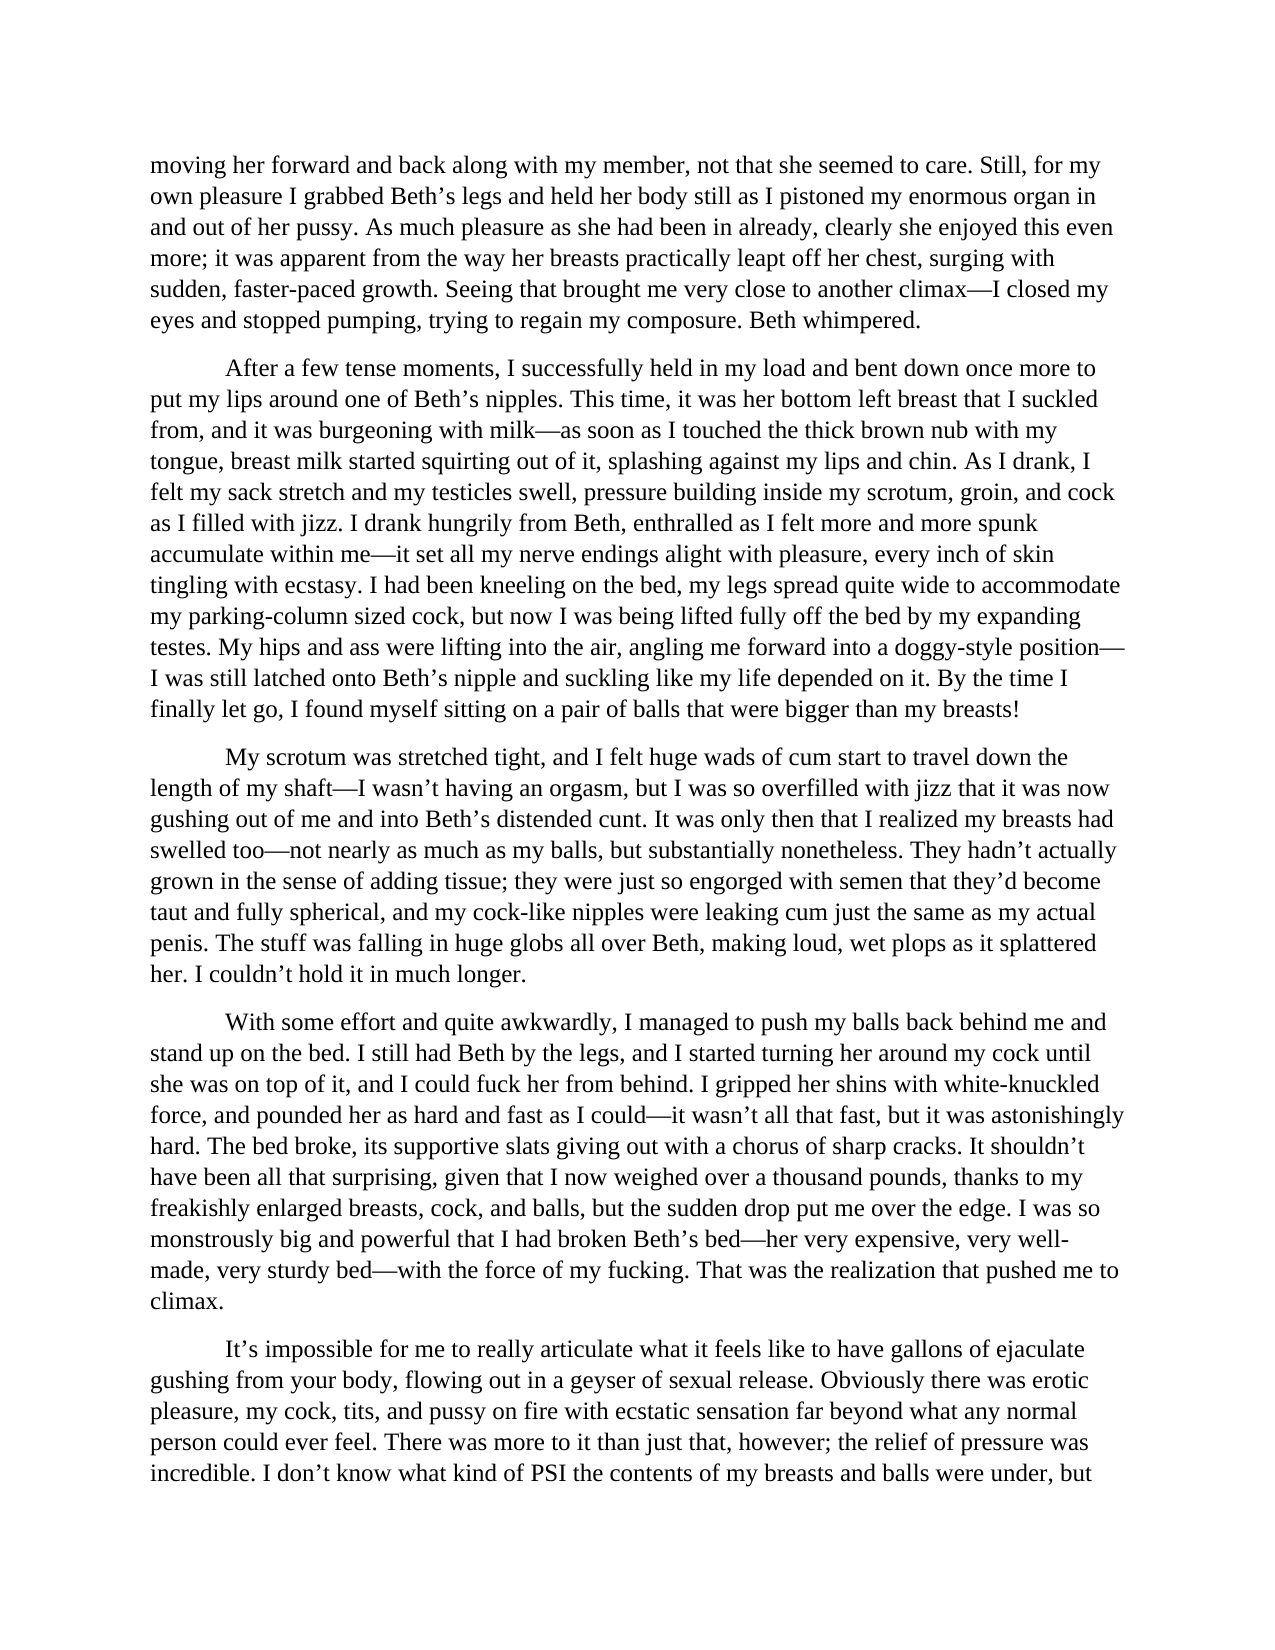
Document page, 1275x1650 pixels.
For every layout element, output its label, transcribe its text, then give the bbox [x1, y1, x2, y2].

text After a few tense moments, I successfully held in my load and bent down once more to put my lips around one of Beth’s nipples. This time, it was her bottom left breast that I suckled from, and it was burgeoning with milk—as soon as I touched the thick brown nub with my tongue, breast milk started squirting out of it, splashing against my lips and chin. As I drank, I felt my sack stretch and my testicles swell, pressure building inside my scrotum, groin, and cock as I filled with jizz. I drank hungrily from Beth, enthralled as I felt more and more spunk accumulate within me—it set all my nerve endings alight with pleasure, every inch of skin tingling with ecstasy. I had been kneeling on the bed, my legs spread quite wide to accommodate my parking-column sized cock, but now I was being lifted fully off the bed by my expanding testes. My hips and ass were lifting into the air, angling me forward into a doggy-style position—I was still latched onto Beth’s nipple and suckling like my life depended on it. By the time I finally let go, I found myself sitting on a pair of balls that were bigger than my breasts! [150, 353, 1125, 723]
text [150, 150, 1125, 334]
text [150, 1334, 1125, 1487]
text With some effort and quite awkwardly, I managed to push my balls back behind me and stand up on the bed. I still had Beth by the legs, and I started turning her around my cock until she was on top of it, and I could fuck her from behind. I gripped her shins with white-knuckled force, and pounded her as hard and fast as I could—it wasn’t all that fast, but it was astonishingly hard. The bed broke, its supportive slats giving out with a chorus of sharp cracks. It shouldn’t have been all that surprising, given that I now weighed over a thousand pounds, thanks to my freakishly enlarged breasts, cock, and balls, but the sudden drop put me over the edge. I was so monstrously big and powerful that I had broken Beth’s bed—her very expensive, very well-made, very sturdy bed—with the force of my fucking. That was the realization that pushed me to climax. [150, 1007, 1125, 1315]
text My scrotum was stretched tight, and I felt huge wads of cum start to travel down the length of my shaft—I wasn’t having an orgasm, but I was so overfilled with jizz that it was now gushing out of me and into Beth’s distended cunt. It was only then that I realized my breasts had swelled too—not nearly as much as my balls, but substantially nonetheless. They hadn’t actually grown in the sense of adding tissue; they were just so engorged with semen that they’d become taut and fully spherical, and my cock-like nipples were leaking cum just the same as my actual penis. The stuff was falling in huge globs all over Beth, making loud, wet plops as it splattered her. I couldn’t hold it in much longer. [150, 742, 1125, 988]
